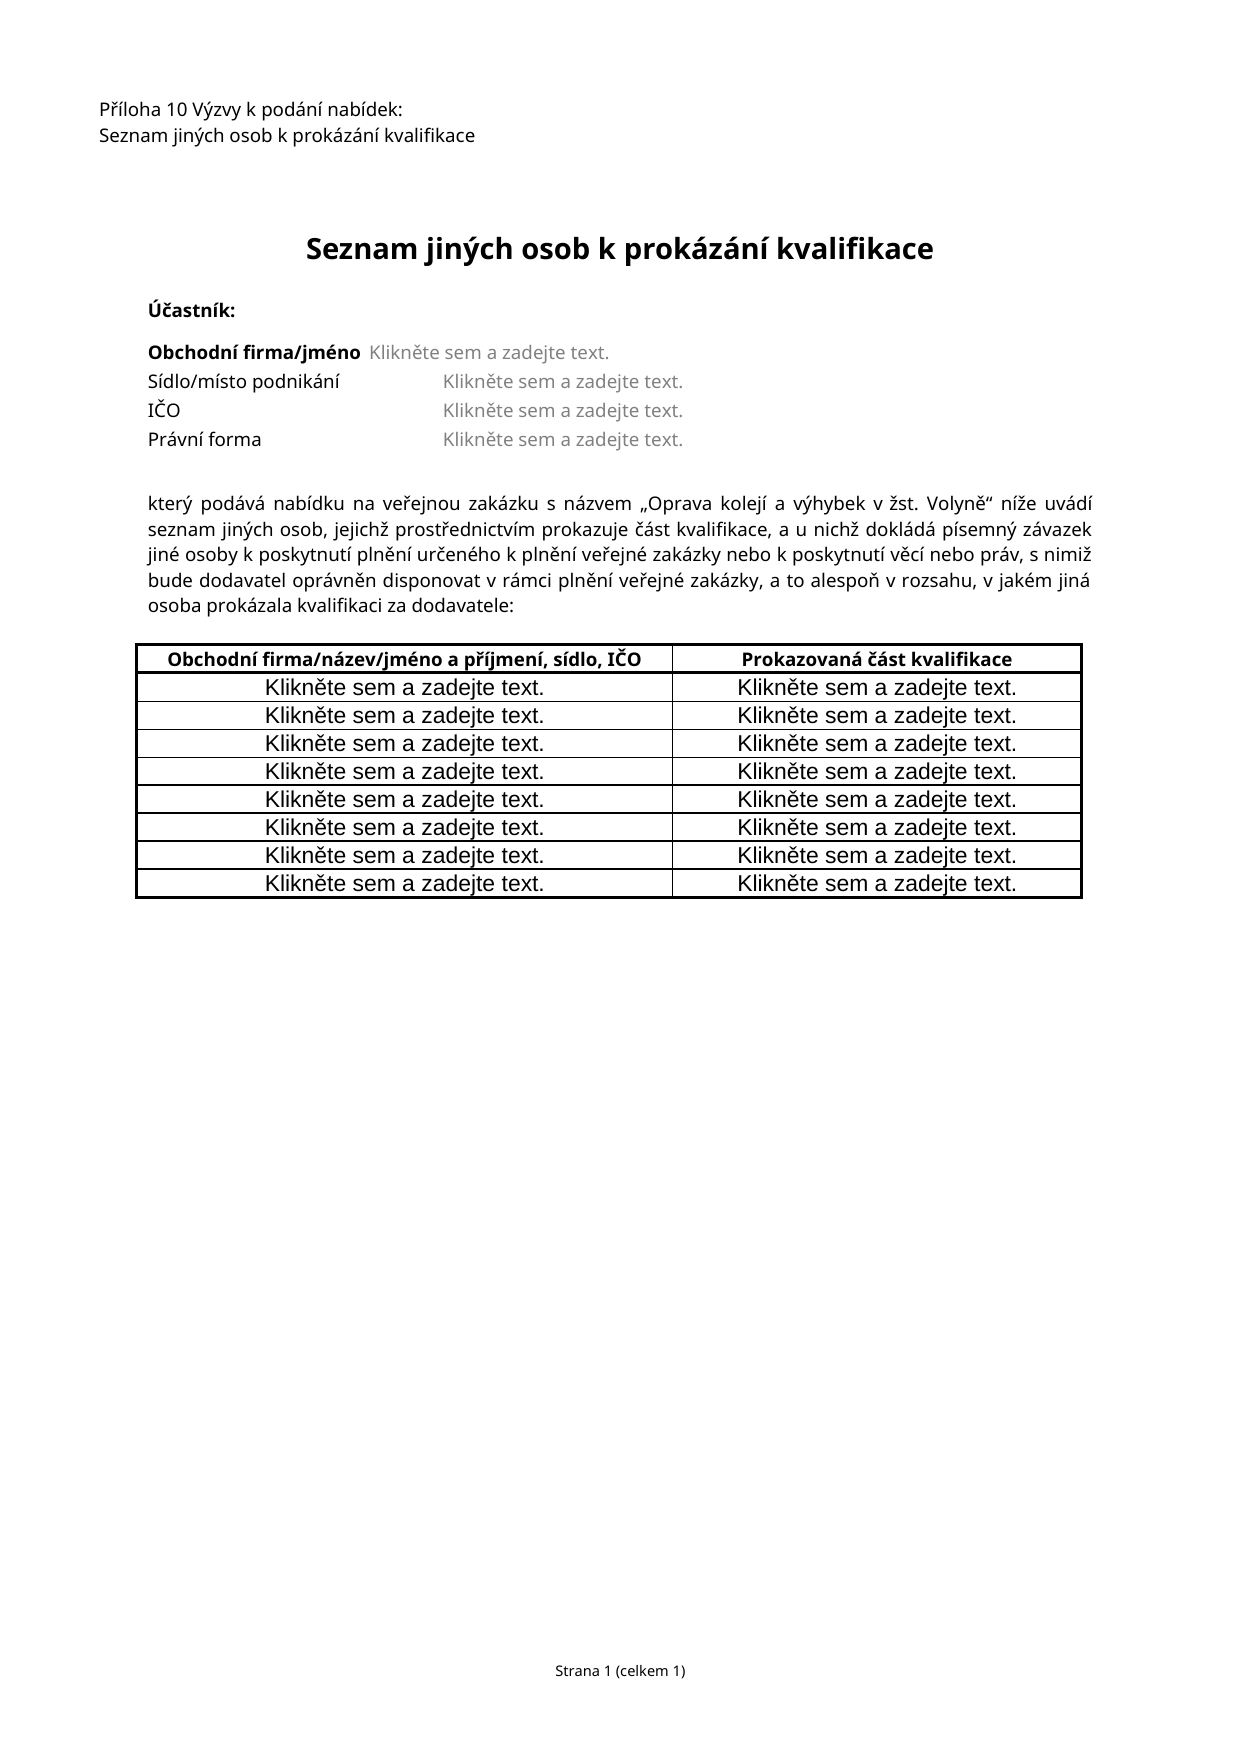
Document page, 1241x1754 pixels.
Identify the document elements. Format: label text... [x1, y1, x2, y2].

title Seznam jiných osob k prokázání kvalifikace [148, 228, 1093, 268]
text Obchodní firma/jméno [148, 336, 1093, 365]
text IČO [148, 394, 1093, 423]
text který podává nabídku na veřejnou zakázku s názvem „Oprava kolejí a výhybek v žst. Volyně“ níže uvádí seznam jiných osob, jejichž prostřednictvím prokazuje část kvalifikace, a u nichž dokládá písemný závazek jiné osoby k poskytnutí plnění určeného k plnění veřejné zakázky nebo k poskytnutí věcí nebo práv, s nimiž bude dodavatel oprávněn disponovat v rámci plnění veřejné zakázky, a to alespoň v rozsahu, v jakém jiná osoba prokázala kvalifikaci za dodavatele: [148, 490, 1093, 618]
table_header Prokazovaná část kvalifikace [673, 646, 1080, 671]
text Právní forma [148, 423, 1093, 452]
text Sídlo/místo podnikání [148, 365, 1093, 394]
text Účastník: [148, 293, 1093, 324]
table_header Obchodní firma/název/jméno a příjmení, sídlo, IČO [138, 646, 672, 671]
